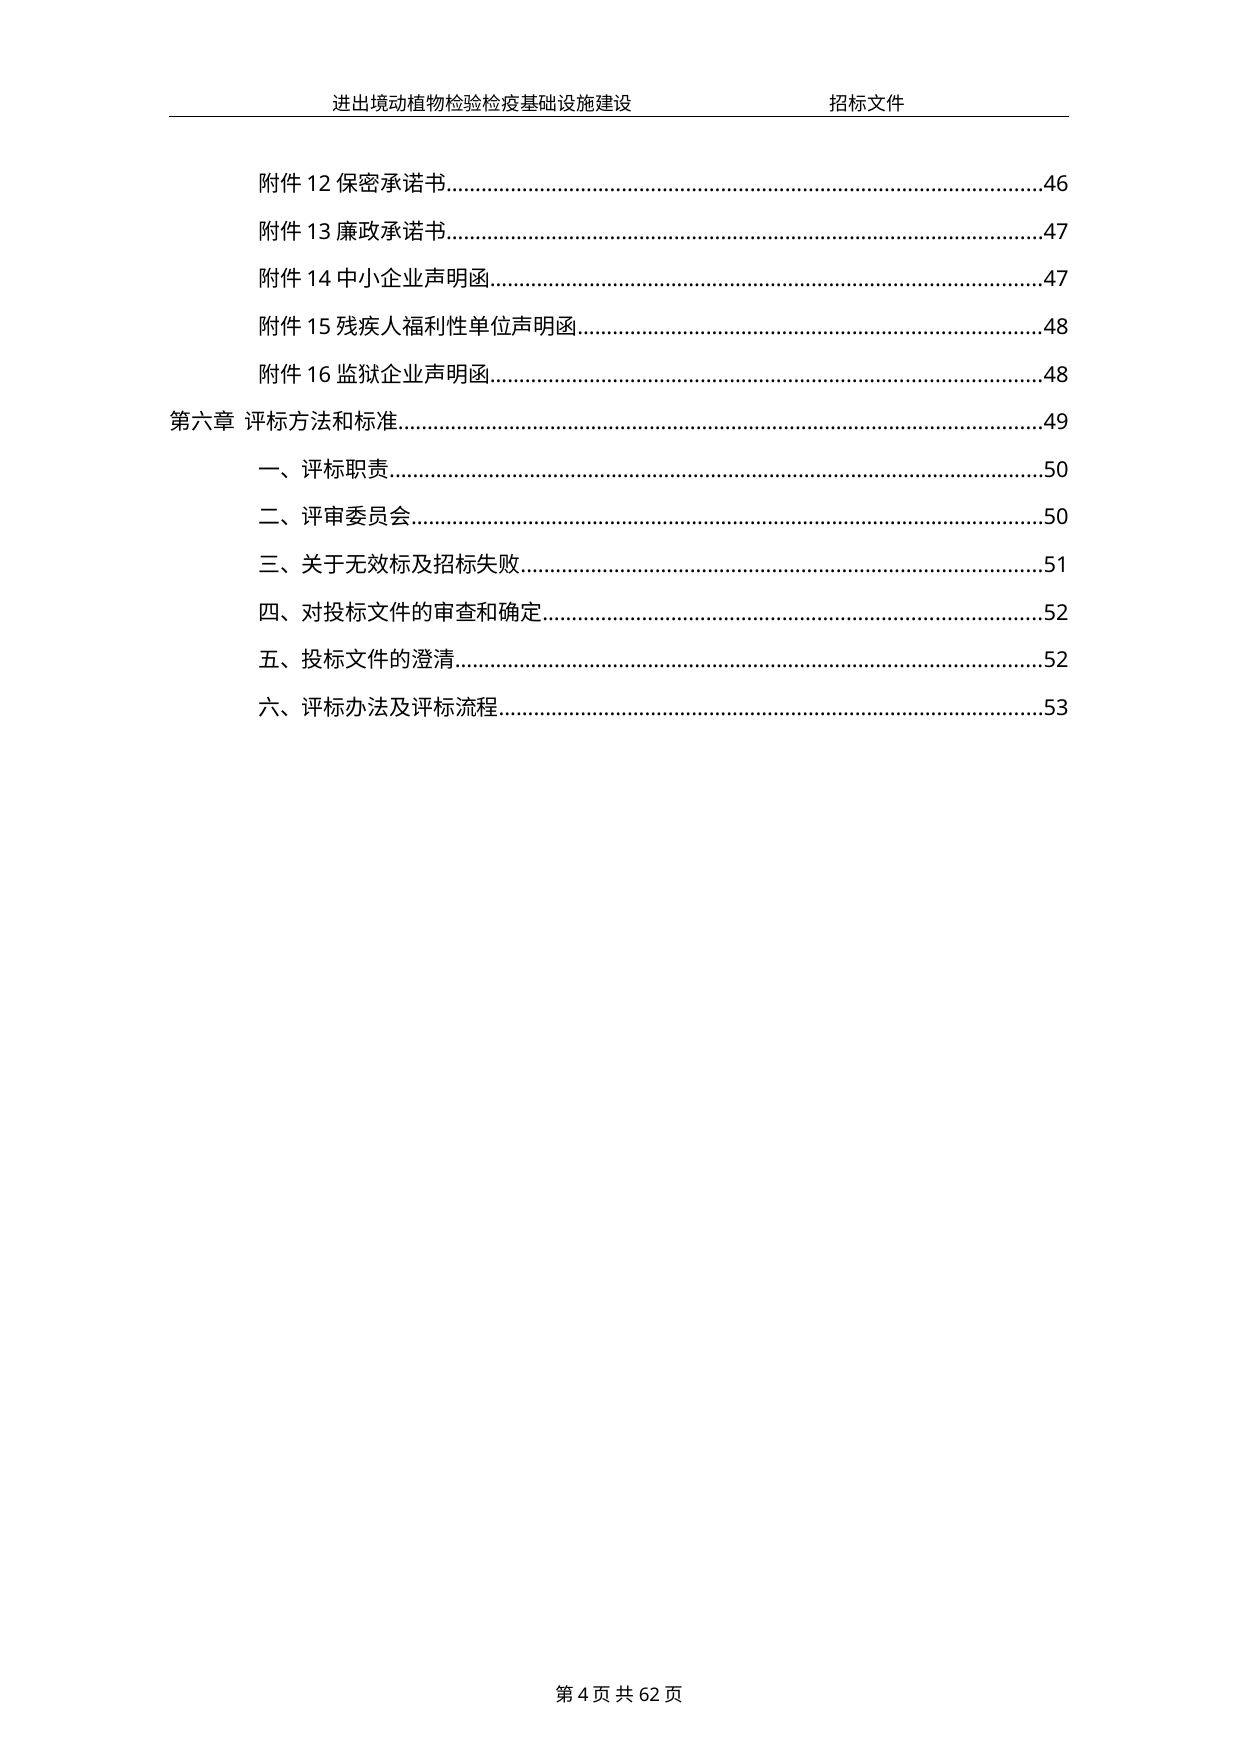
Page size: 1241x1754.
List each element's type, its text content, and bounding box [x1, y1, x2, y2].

text 附件16 监狱企业声明函 48 [169, 357, 1069, 388]
text 第六章 评标方法和标准 49 [169, 404, 1069, 436]
text 附件15 残疾人福利性单位声明函 48 [169, 309, 1069, 341]
text 四、对投标文件的审查和确定 52 [169, 594, 1069, 626]
text 附件13 廉政承诺书 47 [169, 214, 1069, 246]
text 附件14 中小企业声明函 47 [169, 261, 1069, 293]
text 五、投标文件的澄清 52 [169, 642, 1069, 674]
text 二、评审委员会 50 [169, 499, 1069, 531]
text 三、关于无效标及招标失败 51 [169, 547, 1069, 579]
text 一、评标职责 50 [169, 452, 1069, 483]
text 附件12 保密承诺书 46 [169, 166, 1069, 198]
text 六、评标办法及评标流程 53 [169, 690, 1069, 722]
